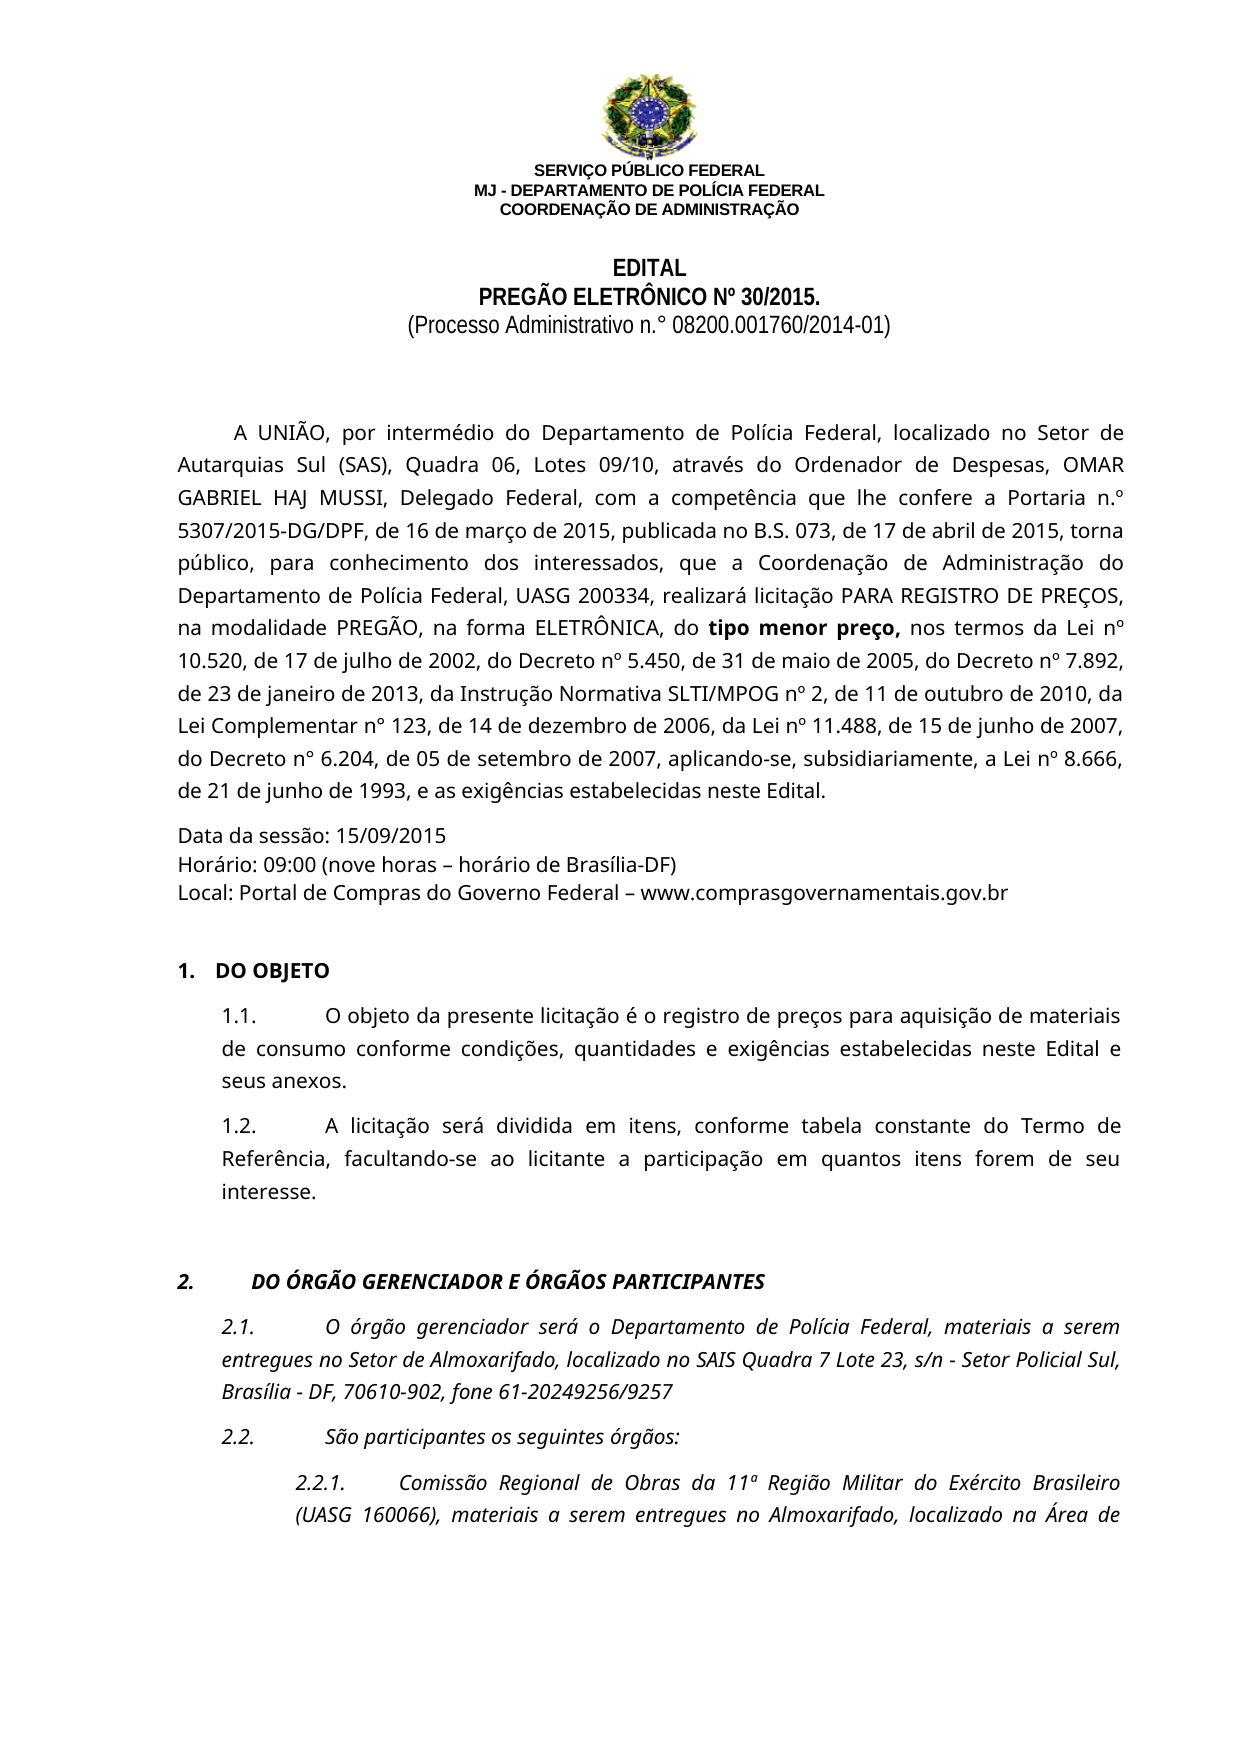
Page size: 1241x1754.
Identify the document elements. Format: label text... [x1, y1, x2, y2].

list DO OBJETO [177, 956, 1124, 985]
list O objeto da presente licitação é o registro de preços para aquisição de materiais de consumo conforme condições, quantidades e exigências estabelecidas neste Edital e seus anexos. [221, 1001, 1122, 1095]
text Horário: 09:00 (nove horas – horário de Brasília-DF) [177, 850, 1122, 878]
list DO ÓRGÃO GERENCIADOR E ÓRGÃOS PARTICIPANTES [177, 1267, 1122, 1296]
text PREGÃO ELETRÔNICO Nº 30/2015. [177, 281, 1122, 310]
list O órgão gerenciador será o Departamento de Polícia Federal, materiais a serem entregues no Setor de Almoxarifado, localizado no SAIS Quadra 7 Lote 23, s/n - Setor Policial Sul, Brasília - DF, 70610-902, fone 61-20249256/9257 [221, 1312, 1122, 1406]
text A UNIÃO, por intermédio do Departamento de Polícia Federal, localizado no Setor de Autarquias Sul (SAS), Quadra 06, Lotes 09/10, através do Ordenador de Despesas, OMAR GABRIEL HAJ MUSSI, Delegado Federal, com a competência que lhe confere a Portaria n.º 5307/2015-DG/DPF, de 16 de março de 2015, publicada no B.S. 073, de 17 de abril de 2015, torna público, para conhecimento dos interessados, que a Coordenação de Administração do Departamento de Polícia Federal, UASG 200334, realizará licitação PARA REGISTRO DE PREÇOS, na modalidade PREGÃO, na forma ELETRÔNICA, do tipo menor preço, nos termos da Lei nº 10.520, de 17 de julho de 2002, do Decreto nº 5.450, de 31 de maio de 2005, do Decreto nº 7.892, de 23 de janeiro de 2013, da Instrução Normativa SLTI/MPOG nº 2, de 11 de outubro de 2010, da Lei Complementar n° 123, de 14 de dezembro de 2006, da Lei nº 11.488, de 15 de junho de 2007, do Decreto n° 6.204, de 05 de setembro de 2007, aplicando-se, subsidiariamente, a Lei nº 8.666, de 21 de junho de 1993, e as exigências estabelecidas neste Edital. [177, 418, 1125, 805]
text Local: Portal de Compras do Governo Federal – www.comprasgovernamentais.gov.br [177, 878, 1122, 907]
text Data da sessão: 15/09/2015 [177, 822, 1122, 850]
list A licitação será dividida em itens, conforme tabela constante do Termo de Referência, facultando-se ao licitante a participação em quantos itens forem de seu interesse. [221, 1112, 1122, 1205]
text (Processo Administrativo n.° 08200.001760/2014-01) [177, 310, 1122, 339]
text EDITAL [177, 253, 1122, 281]
list São participantes os seguintes órgãos: [221, 1422, 1122, 1451]
